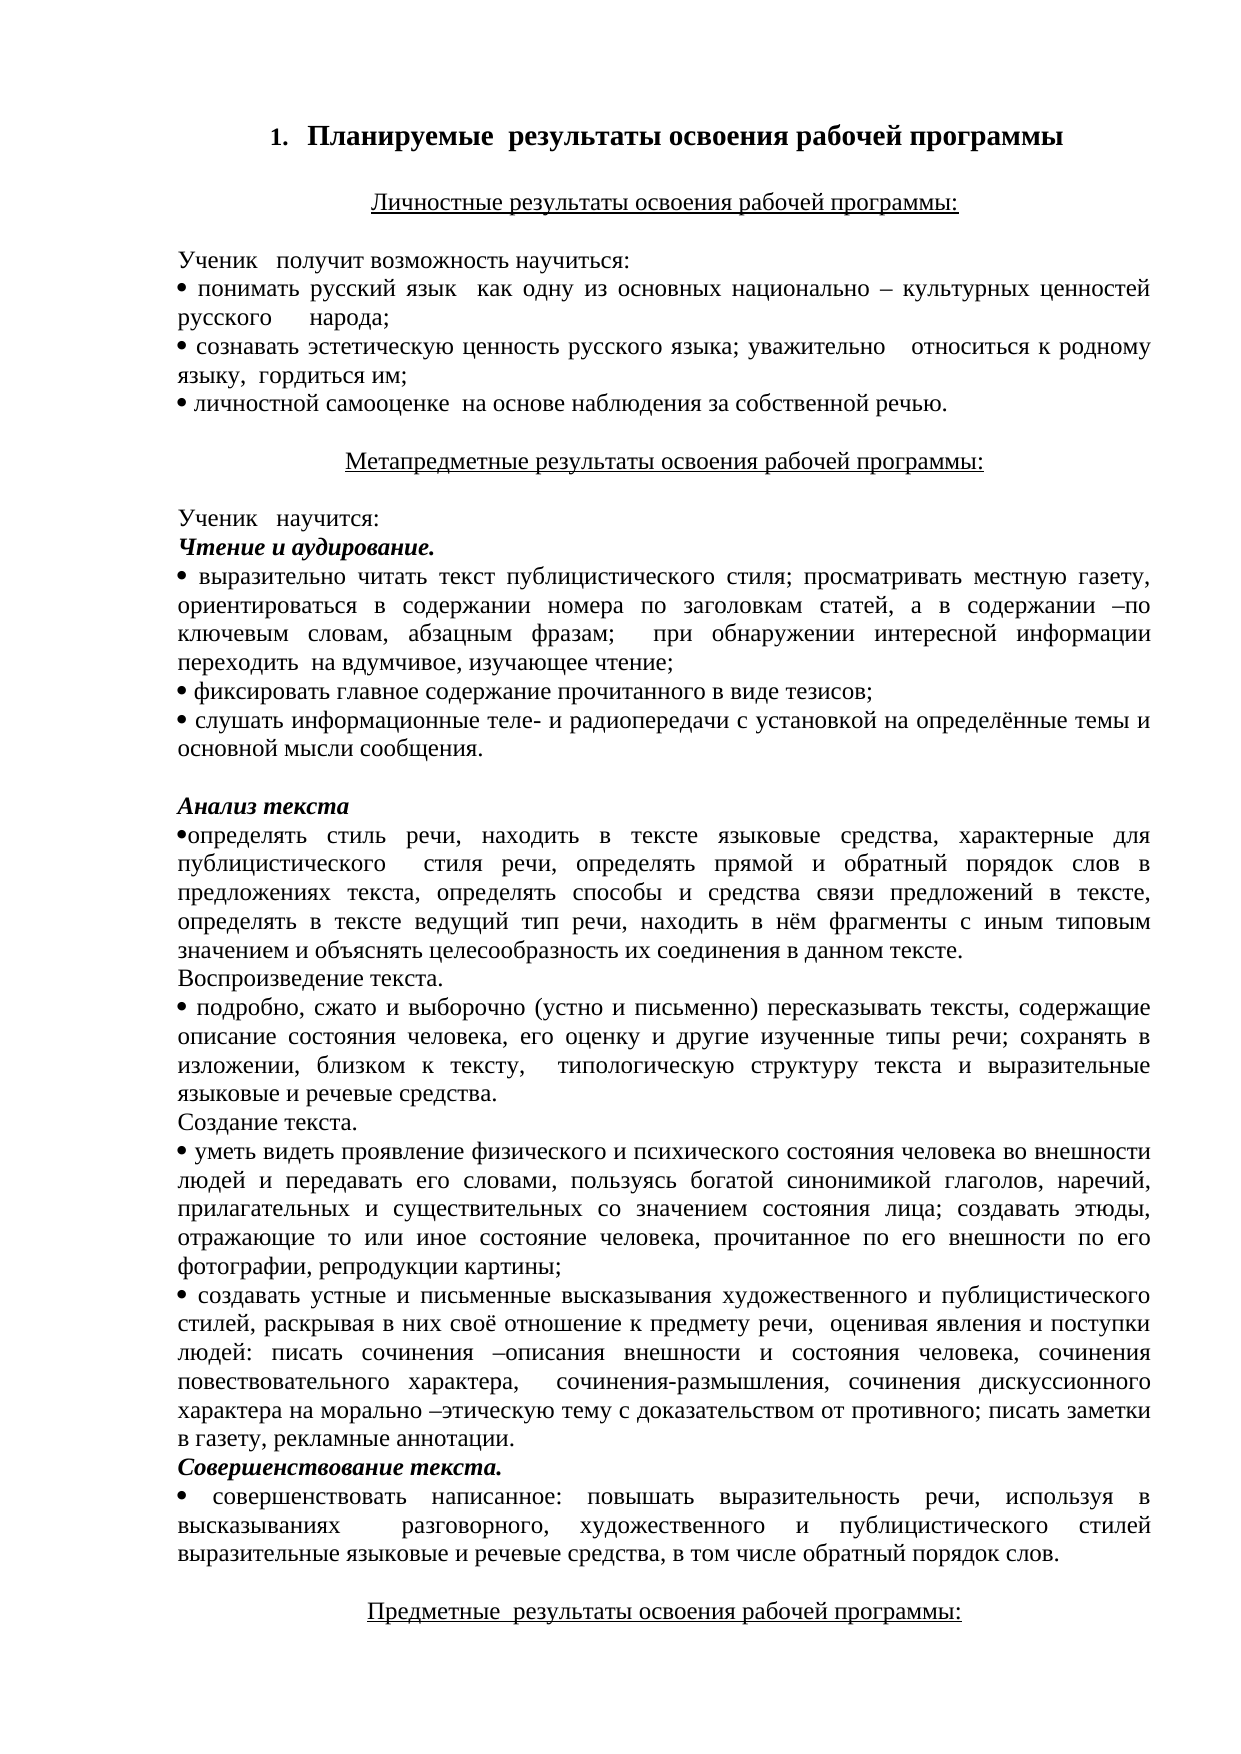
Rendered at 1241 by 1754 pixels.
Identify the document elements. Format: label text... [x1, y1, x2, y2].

text совершенствовать написанное: повышать выразительность речи, используя в высказываниях разговорного, художественного и публицистического стилей выразительные языковые и речевые средства, в том числе обратный порядок слов. [177, 1481, 1152, 1567]
text сознавать эстетическую ценность русского языка; уважительно относиться к родному языку, гордиться им; [177, 331, 1152, 388]
text Ученик получит возможность научиться: [177, 245, 1152, 273]
text Анализ текста [177, 791, 1152, 820]
list Планируемые результаты освоения рабочей программы [182, 118, 1152, 152]
text личностной самооценке на основе наблюдения за собственной речью. [177, 388, 1152, 417]
text фиксировать главное содержание прочитанного в виде тезисов; [177, 676, 1152, 705]
text Ученик научится: [177, 503, 1152, 532]
text Воспроизведение текста. [177, 963, 1152, 992]
text подробно, сжато и выборочно (устно и письменно) пересказывать тексты, содержащие описание состояния человека, его оценку и другие изученные типы речи; сохранять в изложении, близком к тексту, типологическую структуру текста и выразительные языковые и речевые средства. [177, 992, 1152, 1107]
text Предметные результаты освоения рабочей программы: [177, 1596, 1152, 1625]
text Чтение и аудирование. [177, 532, 1152, 561]
text определять стиль речи, находить в тексте языковые средства, характерные для публицистического стиля речи, определять прямой и обратный порядок слов в предложениях текста, определять способы и средства связи предложений в тексте, определять в тексте ведущий тип речи, находить в нём фрагменты с иным типовым значением и объяснять целесообразность их соединения в данном тексте. [177, 820, 1152, 963]
text понимать русский язык как одну из основных национально – культурных ценностей русского народа; [177, 273, 1152, 331]
text уметь видеть проявление физического и психического состояния человека во внешности людей и передавать его словами, пользуясь богатой синонимикой глаголов, наречий, прилагательных и существительных со значением состояния лица; создавать этюды, отражающие то или иное состояние человека, прочитанное по его внешности по его фотографии, репродукции картины; [177, 1136, 1152, 1280]
text Личностные результаты освоения рабочей программы: [177, 187, 1152, 216]
text Метапредметные результаты освоения рабочей программы: [177, 446, 1152, 475]
text Совершенствование текста. [177, 1452, 1152, 1481]
text создавать устные и письменные высказывания художественного и публицистического стилей, раскрывая в них своё отношение к предмету речи, оценивая явления и поступки людей: писать сочинения –описания внешности и состояния человека, сочинения повествовательного характера, сочинения-размышления, сочинения дискуссионного характера на морально –этическую тему с доказательством от противного; писать заметки в газету, рекламные аннотации. [177, 1280, 1152, 1452]
text слушать информационные теле- и радиопередачи с установкой на определённые темы и основной мысли сообщения. [177, 705, 1152, 762]
text Создание текста. [177, 1107, 1152, 1136]
text выразительно читать текст публицистического стиля; просматривать местную газету, ориентироваться в содержании номера по заголовкам статей, а в содержании –по ключевым словам, абзацным фразам; при обнаружении интересной информации переходить на вдумчивое, изучающее чтение; [177, 561, 1152, 676]
